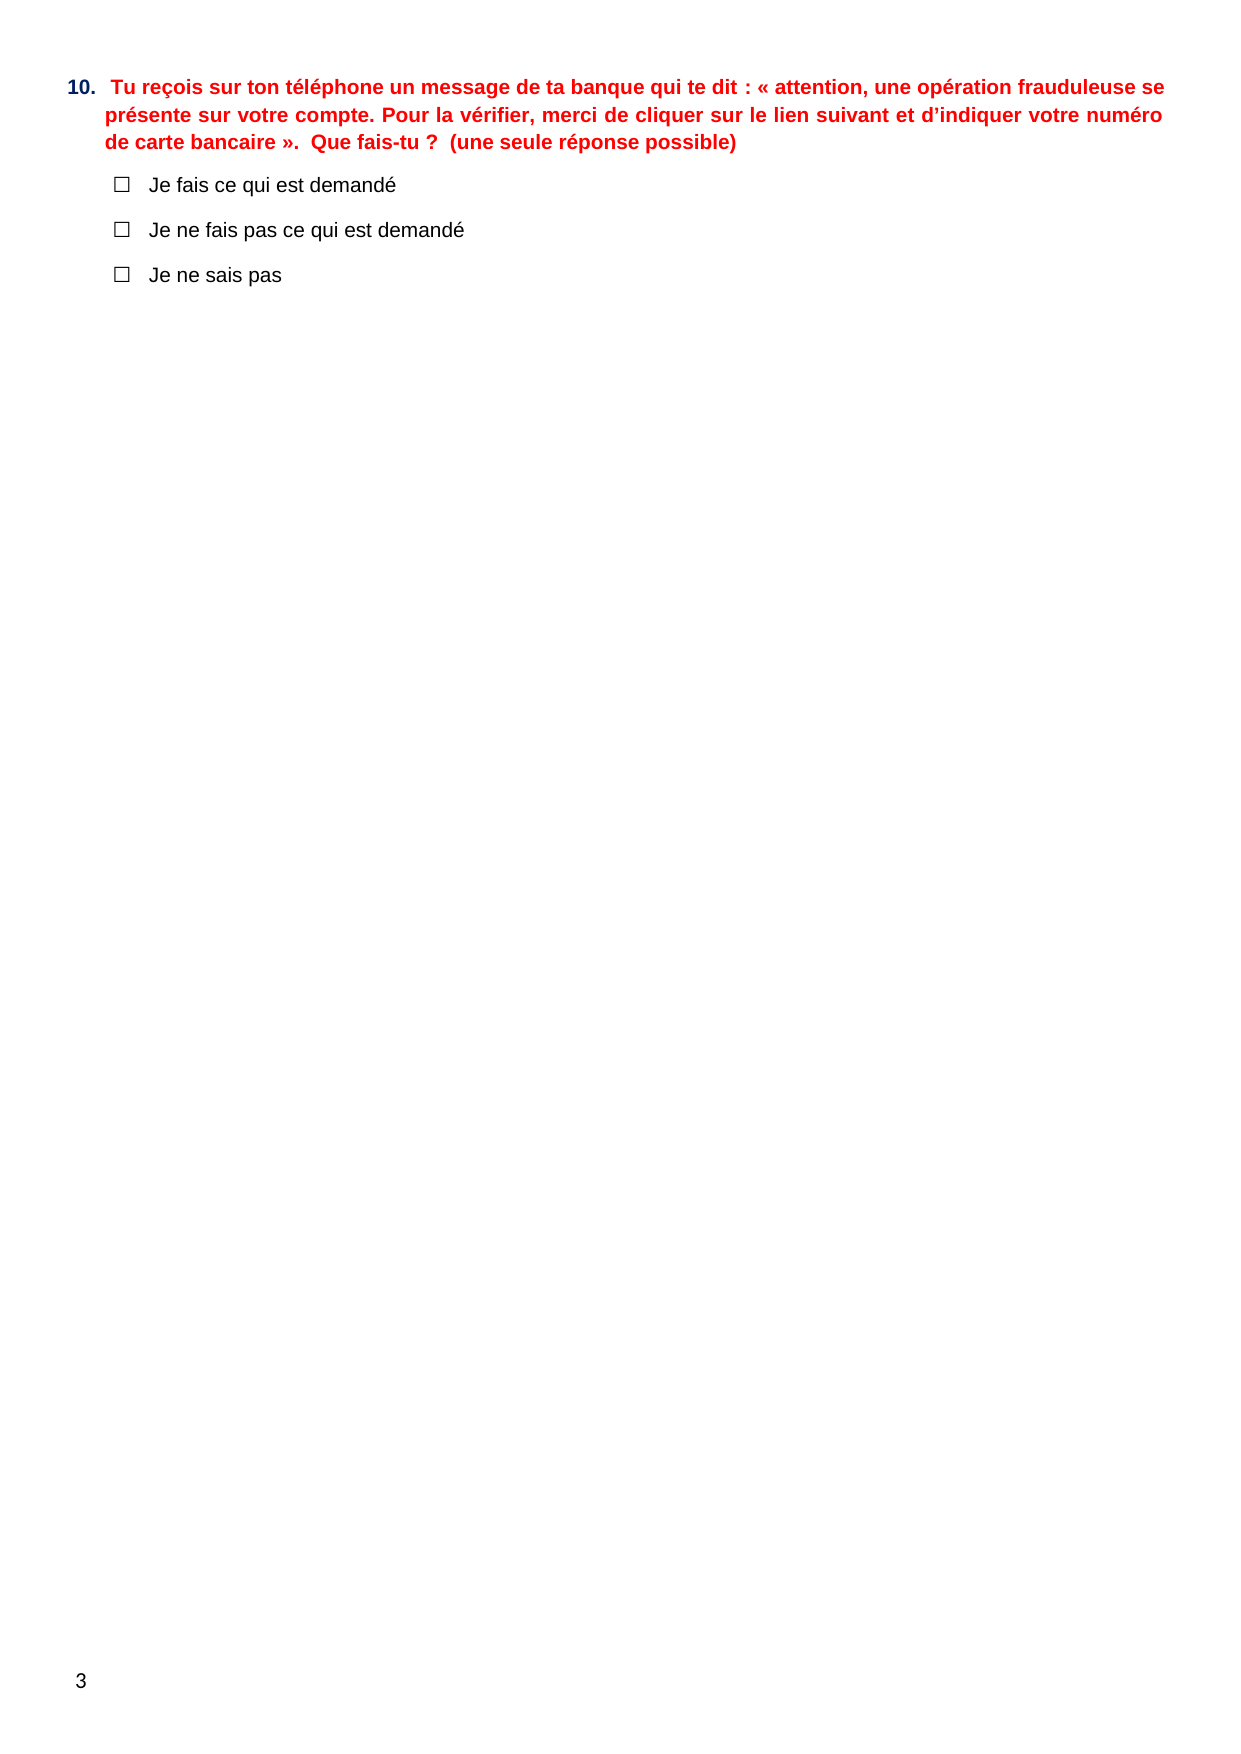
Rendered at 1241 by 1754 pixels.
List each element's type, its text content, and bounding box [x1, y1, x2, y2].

subtitle Je ne fais pas ce qui est demandé [112, 215, 1165, 243]
subtitle Je ne sais pas [112, 260, 1165, 289]
subtitle Je fais ce qui est demandé [112, 170, 1165, 198]
subtitle Tu reçois sur ton téléphone un message de ta banque qui te dit : « attention, une opération frauduleuse se présente sur votre compte. Pour la vérifier, merci de cliquer sur le lien suivant et d’indiquer votre numéro de carte bancaire ». Que fais-tu ? (une seule réponse possible) [67, 75, 1165, 154]
